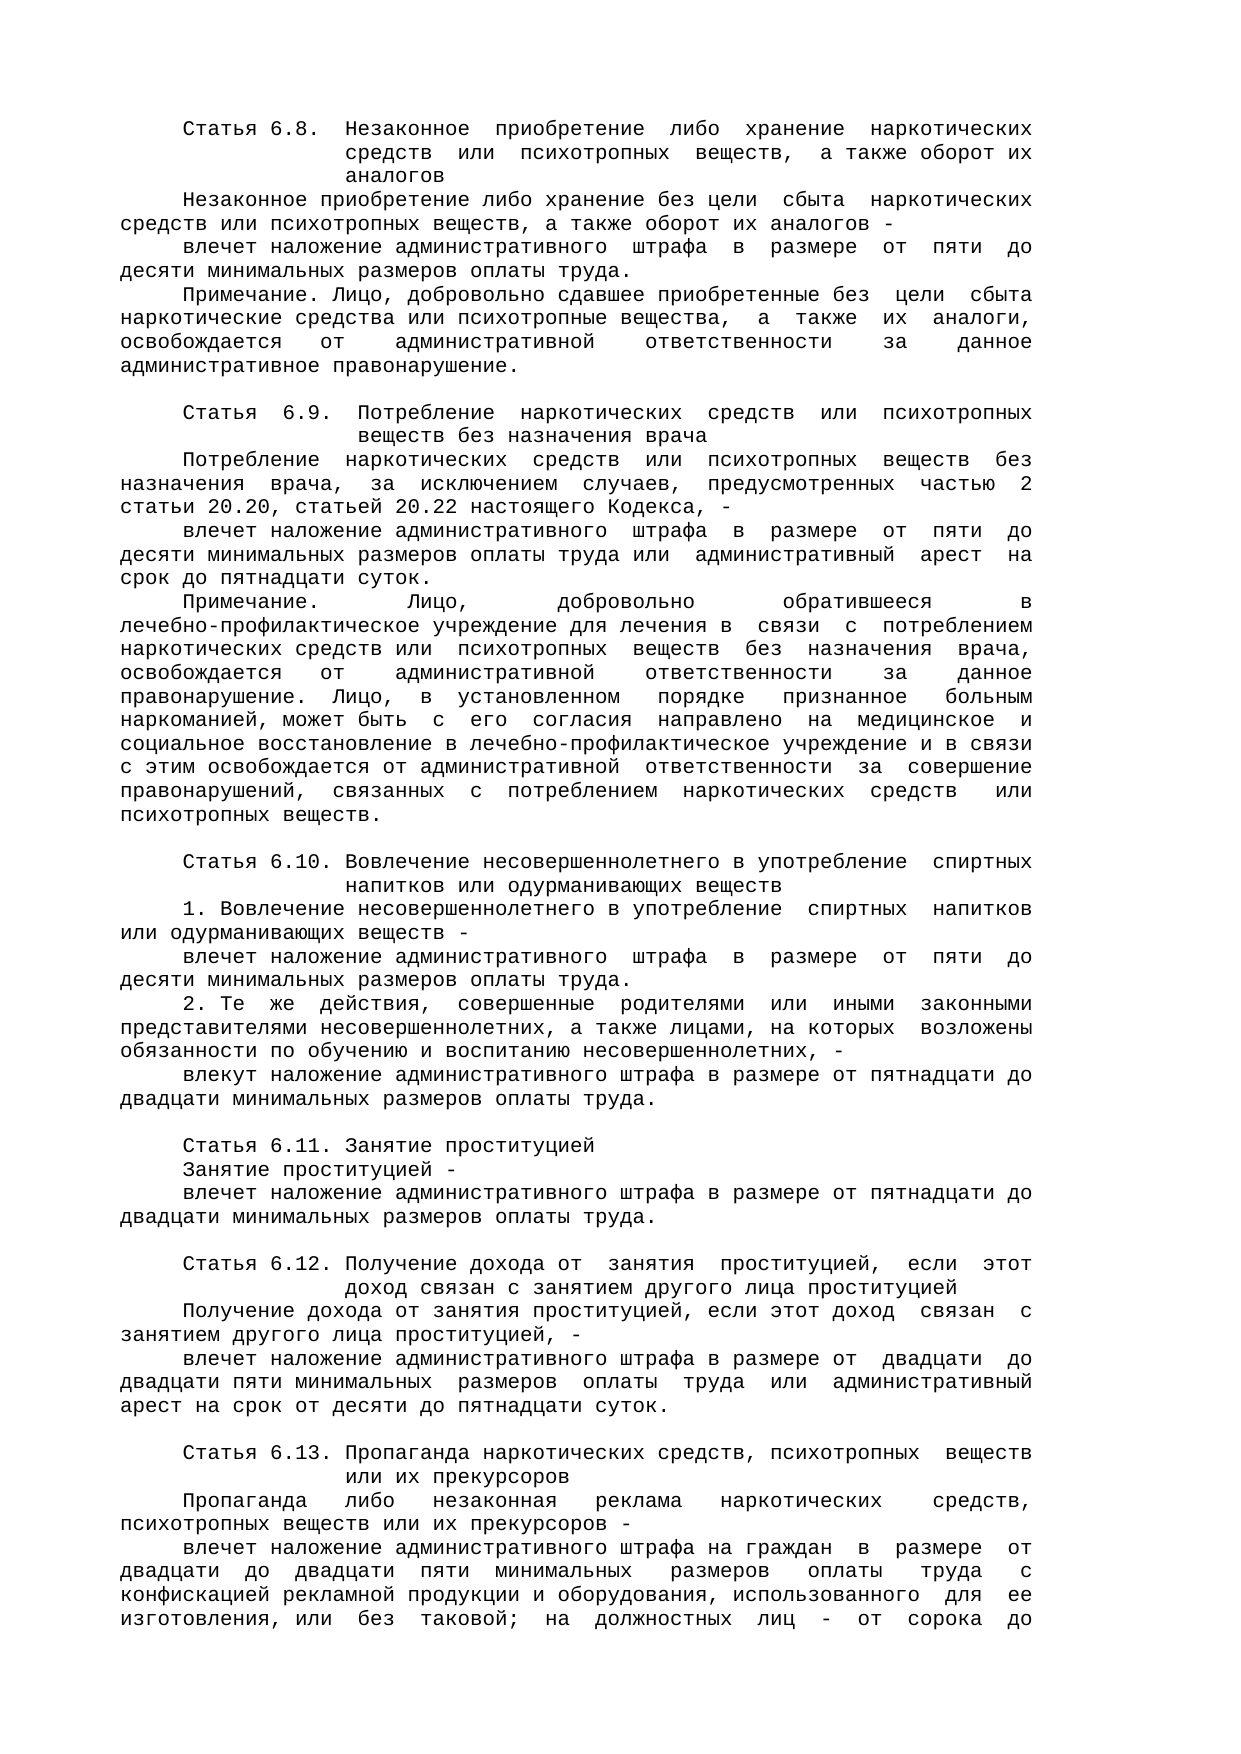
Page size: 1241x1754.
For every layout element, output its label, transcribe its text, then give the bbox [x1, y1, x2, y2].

text десяти минимальных размеров оплаты труда или административный арест на [120, 544, 1120, 567]
text освобождается от административной ответственности за данное [120, 662, 1120, 686]
text двадцати пяти минимальных размеров оплаты труда или административный [120, 1371, 1120, 1395]
text конфискацией рекламной продукции и оборудования, использованного для ее [120, 1584, 1120, 1608]
text Пропаганда либо незаконная реклама наркотических средств, [120, 1489, 1120, 1513]
text наркотических средств или психотропных веществ без назначения врача, [120, 638, 1120, 662]
text доход связан с занятием другого лица проституцией [120, 1277, 1120, 1300]
text двадцати минимальных размеров оплаты труда. [120, 1206, 1120, 1229]
text Статья 6.8. Незаконное приобретение либо хранение наркотических [120, 118, 1120, 142]
text влечет наложение административного штрафа в размере от двадцати до [120, 1348, 1120, 1371]
text назначения врача, за исключением случаев, предусмотренных частью 2 [120, 473, 1120, 496]
text психотропных веществ. [120, 804, 1120, 827]
text веществ без назначения врача [120, 426, 1120, 449]
text десяти минимальных размеров оплаты труда. [120, 260, 1120, 284]
text напитков или одурманивающих веществ [120, 875, 1120, 898]
text наркоманией, может быть с его согласия направлено на медицинское и [120, 709, 1120, 733]
text Примечание. Лицо, добровольно сдавшее приобретенные без цели сбыта [120, 284, 1120, 307]
text освобождается от административной ответственности за данное [120, 331, 1120, 354]
text 2. Те же действия, совершенные родителями или иными законными [120, 993, 1120, 1017]
text наркотические средства или психотропные вещества, а также их аналоги, [120, 307, 1120, 331]
text влекут наложение административного штрафа в размере от пятнадцати до [120, 1064, 1120, 1088]
text двадцати до двадцати пяти минимальных размеров оплаты труда с [120, 1561, 1120, 1584]
text влечет наложение административного штрафа в размере от пяти до [120, 236, 1120, 260]
text Незаконное приобретение либо хранение без цели сбыта наркотических [120, 189, 1120, 213]
text 1. Вовлечение несовершеннолетнего в употребление спиртных напитков [120, 898, 1120, 922]
text средств или психотропных веществ, а также оборот их [120, 142, 1120, 165]
text Статья 6.10. Вовлечение несовершеннолетнего в употребление спиртных [120, 851, 1120, 875]
text влечет наложение административного штрафа на граждан в размере от [120, 1537, 1120, 1561]
text аналогов [120, 165, 1120, 189]
text представителями несовершеннолетних, а также лицами, на которых возложены [120, 1017, 1120, 1040]
text психотропных веществ или их прекурсоров - [120, 1513, 1120, 1537]
text или их прекурсоров [120, 1466, 1120, 1489]
text десяти минимальных размеров оплаты труда. [120, 969, 1120, 993]
text Статья 6.13. Пропаганда наркотических средств, психотропных веществ [120, 1442, 1120, 1466]
text средств или психотропных веществ, а также оборот их аналогов - [120, 213, 1120, 236]
text занятием другого лица проституцией, - [120, 1324, 1120, 1348]
text двадцати минимальных размеров оплаты труда. [120, 1088, 1120, 1111]
text Статья 6.9. Потребление наркотических средств или психотропных [120, 402, 1120, 426]
text Потребление наркотических средств или психотропных веществ без [120, 449, 1120, 473]
text Примечание. Лицо, добровольно обратившееся в [120, 591, 1120, 615]
text социальное восстановление в лечебно-профилактическое учреждение и в связи [120, 733, 1120, 757]
text статьи 20.20, статьей 20.22 настоящего Кодекса, - [120, 496, 1120, 520]
text с этим освобождается от административной ответственности за совершение [120, 757, 1120, 780]
text влечет наложение административного штрафа в размере от пятнадцати до [120, 1182, 1120, 1206]
text или одурманивающих веществ - [120, 922, 1120, 946]
text Получение дохода от занятия проституцией, если этот доход связан с [120, 1300, 1120, 1324]
text Статья 6.12. Получение дохода от занятия проституцией, если этот [120, 1253, 1120, 1277]
text обязанности по обучению и воспитанию несовершеннолетних, - [120, 1040, 1120, 1064]
text влечет наложение административного штрафа в размере от пяти до [120, 520, 1120, 544]
text правонарушение. Лицо, в установленном порядке признанное больным [120, 686, 1120, 709]
text правонарушений, связанных с потреблением наркотических средств или [120, 780, 1120, 804]
text административное правонарушение. [120, 354, 1120, 378]
text Занятие проституцией - [120, 1158, 1120, 1182]
text Статья 6.11. Занятие проституцией [120, 1135, 1120, 1158]
text арест на срок от десяти до пятнадцати суток. [120, 1395, 1120, 1419]
text срок до пятнадцати суток. [120, 567, 1120, 591]
text изготовления, или без таковой; на должностных лиц - от сорока до [120, 1608, 1120, 1631]
text влечет наложение административного штрафа в размере от пяти до [120, 946, 1120, 969]
text лечебно-профилактическое учреждение для лечения в связи с потреблением [120, 615, 1120, 638]
